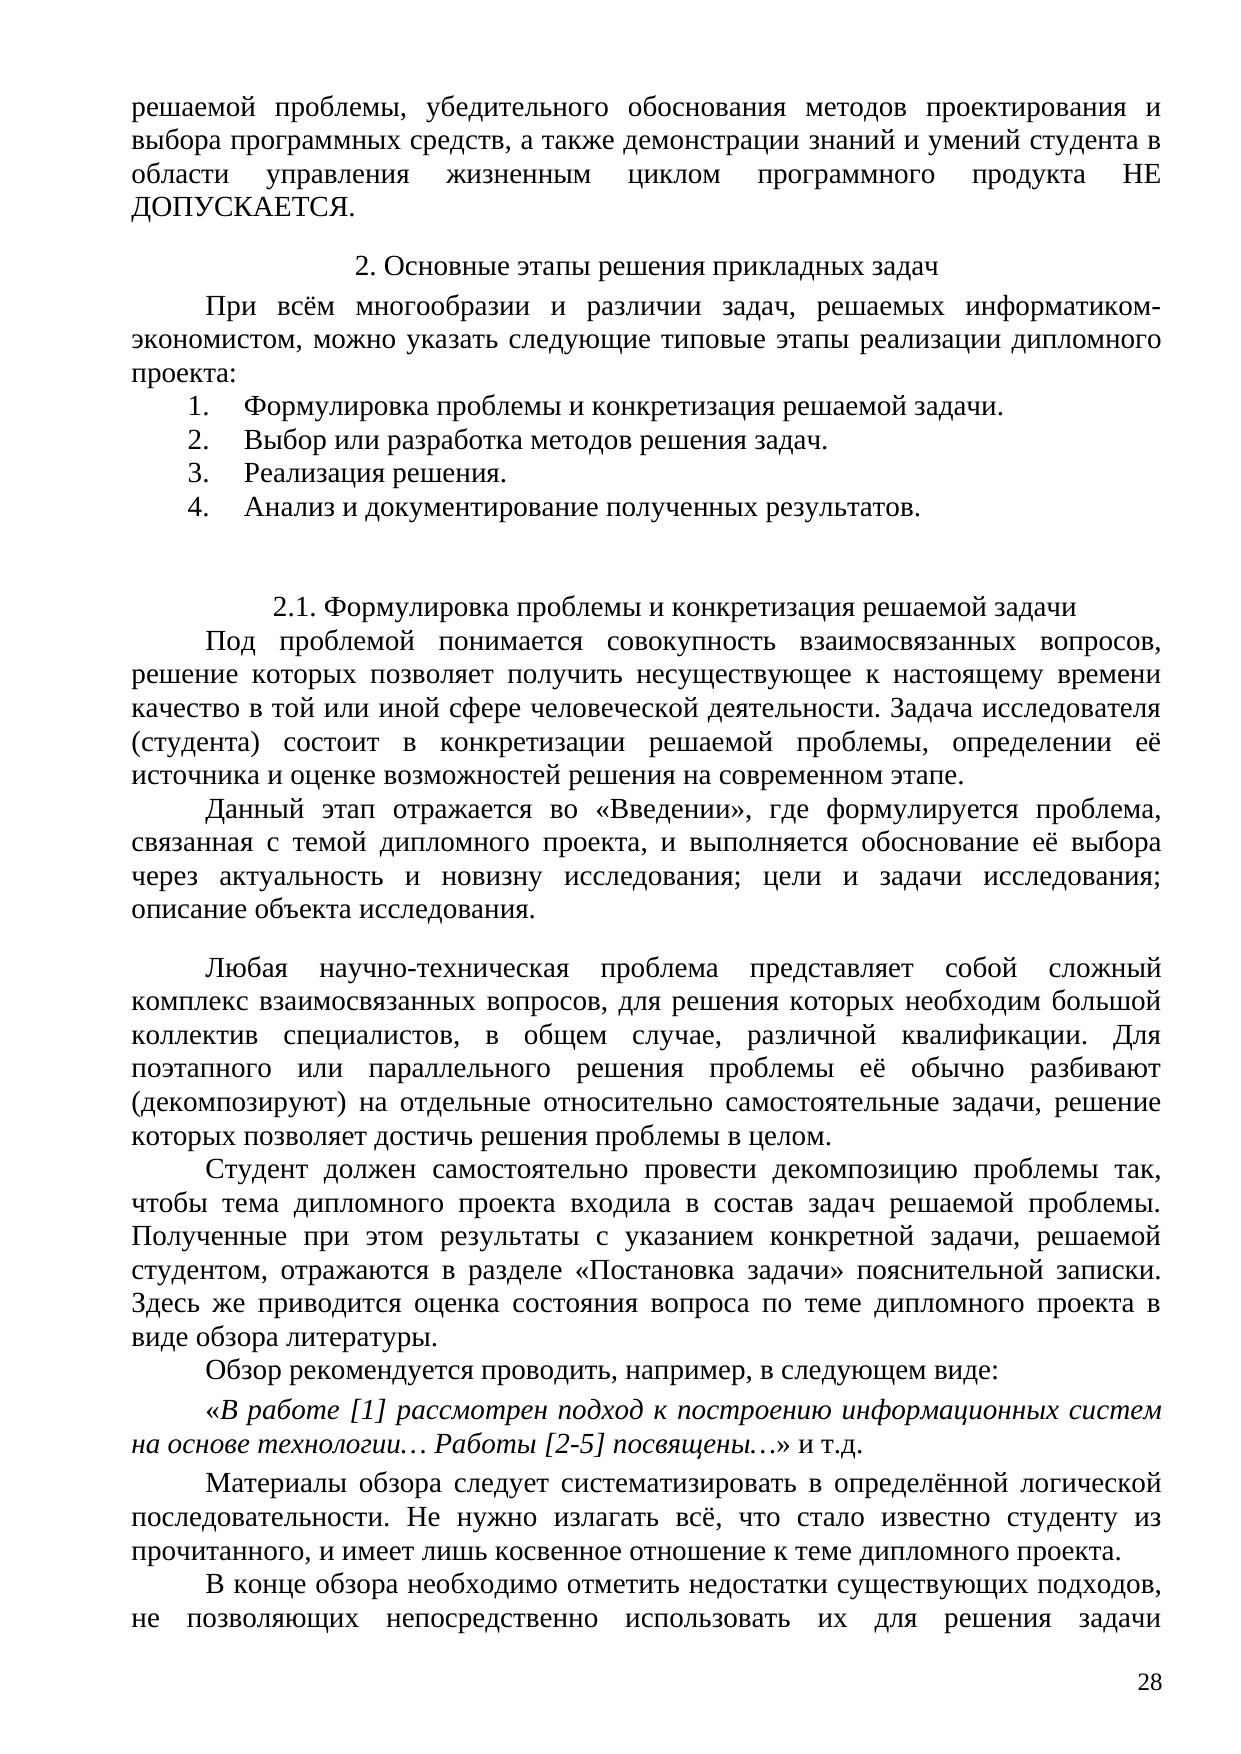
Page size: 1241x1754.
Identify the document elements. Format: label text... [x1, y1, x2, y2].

text Под проблемой понимается совокупность взаимосвязанных вопросов, решение которых позволяет получить несуществующее к настоящему времени качество в той или иной сфере человеческой деятельности. Задача исследователя (студента) состоит в конкретизации решаемой проблемы, определении её источника и оценке возможностей решения на современном этапе. [131, 623, 1162, 791]
list Анализ и документирование полученных результатов. [187, 489, 1162, 522]
text Данный этап отражается во «Введении», где формулируется проблема, связанная с темой дипломного проекта, и выполняется обоснование её выбора через актуальность и новизну исследования; цели и задачи исследования; описание объекта исследования. [131, 791, 1162, 925]
subtitle 2. Основные этапы решения прикладных задач [131, 248, 1162, 281]
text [131, 89, 1162, 223]
text При всём многообразии и различии задач, решаемых информатиком-экономистом, можно указать следующие типовые этапы реализации дипломного проекта: [131, 288, 1162, 388]
text Материалы обзора следует систематизировать в определённой логической последовательности. Не нужно излагать всё, что стало известно студенту из прочитанного, и имеет лишь косвенное отношение к теме дипломного проекта. [131, 1466, 1162, 1566]
text 2.1. Формулировка проблемы и конкретизация решаемой задачи [187, 589, 1162, 623]
text Студент должен самостоятельно провести декомпозицию проблемы так, чтобы тема дипломного проекта входила в состав задач решаемой проблемы. Полученные при этом результаты с указанием конкретной задачи, решаемой студентом, отражаются в разделе «Постановка задачи» пояснительной записки. Здесь же приводится оценка состояния вопроса по теме дипломного проекта в виде обзора литературы. [131, 1151, 1162, 1352]
text Любая научно-техническая проблема представляет собой сложный комплекс взаимосвязанных вопросов, для решения которых необходим большой коллектив специалистов, в общем случае, различной квалификации. Для поэтапного или параллельного решения проблемы её обычно разбивают (декомпозируют) на отдельные относительно самостоятельные задачи, решение которых позволяет достичь решения проблемы в целом. [131, 950, 1162, 1151]
text «В работе [1] рассмотрен подход к построению информационных систем на основе технологии… Работы [2-5] посвящены…» и т.д. [131, 1392, 1162, 1459]
list Выбор или разработка методов решения задач. [187, 422, 1162, 455]
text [131, 1566, 1162, 1633]
text Обзор рекомендуется проводить, например, в следующем виде: [131, 1352, 1162, 1386]
list Формулировка проблемы и конкретизация решаемой задачи. [187, 388, 1162, 422]
list Реализация решения. [187, 455, 1162, 489]
